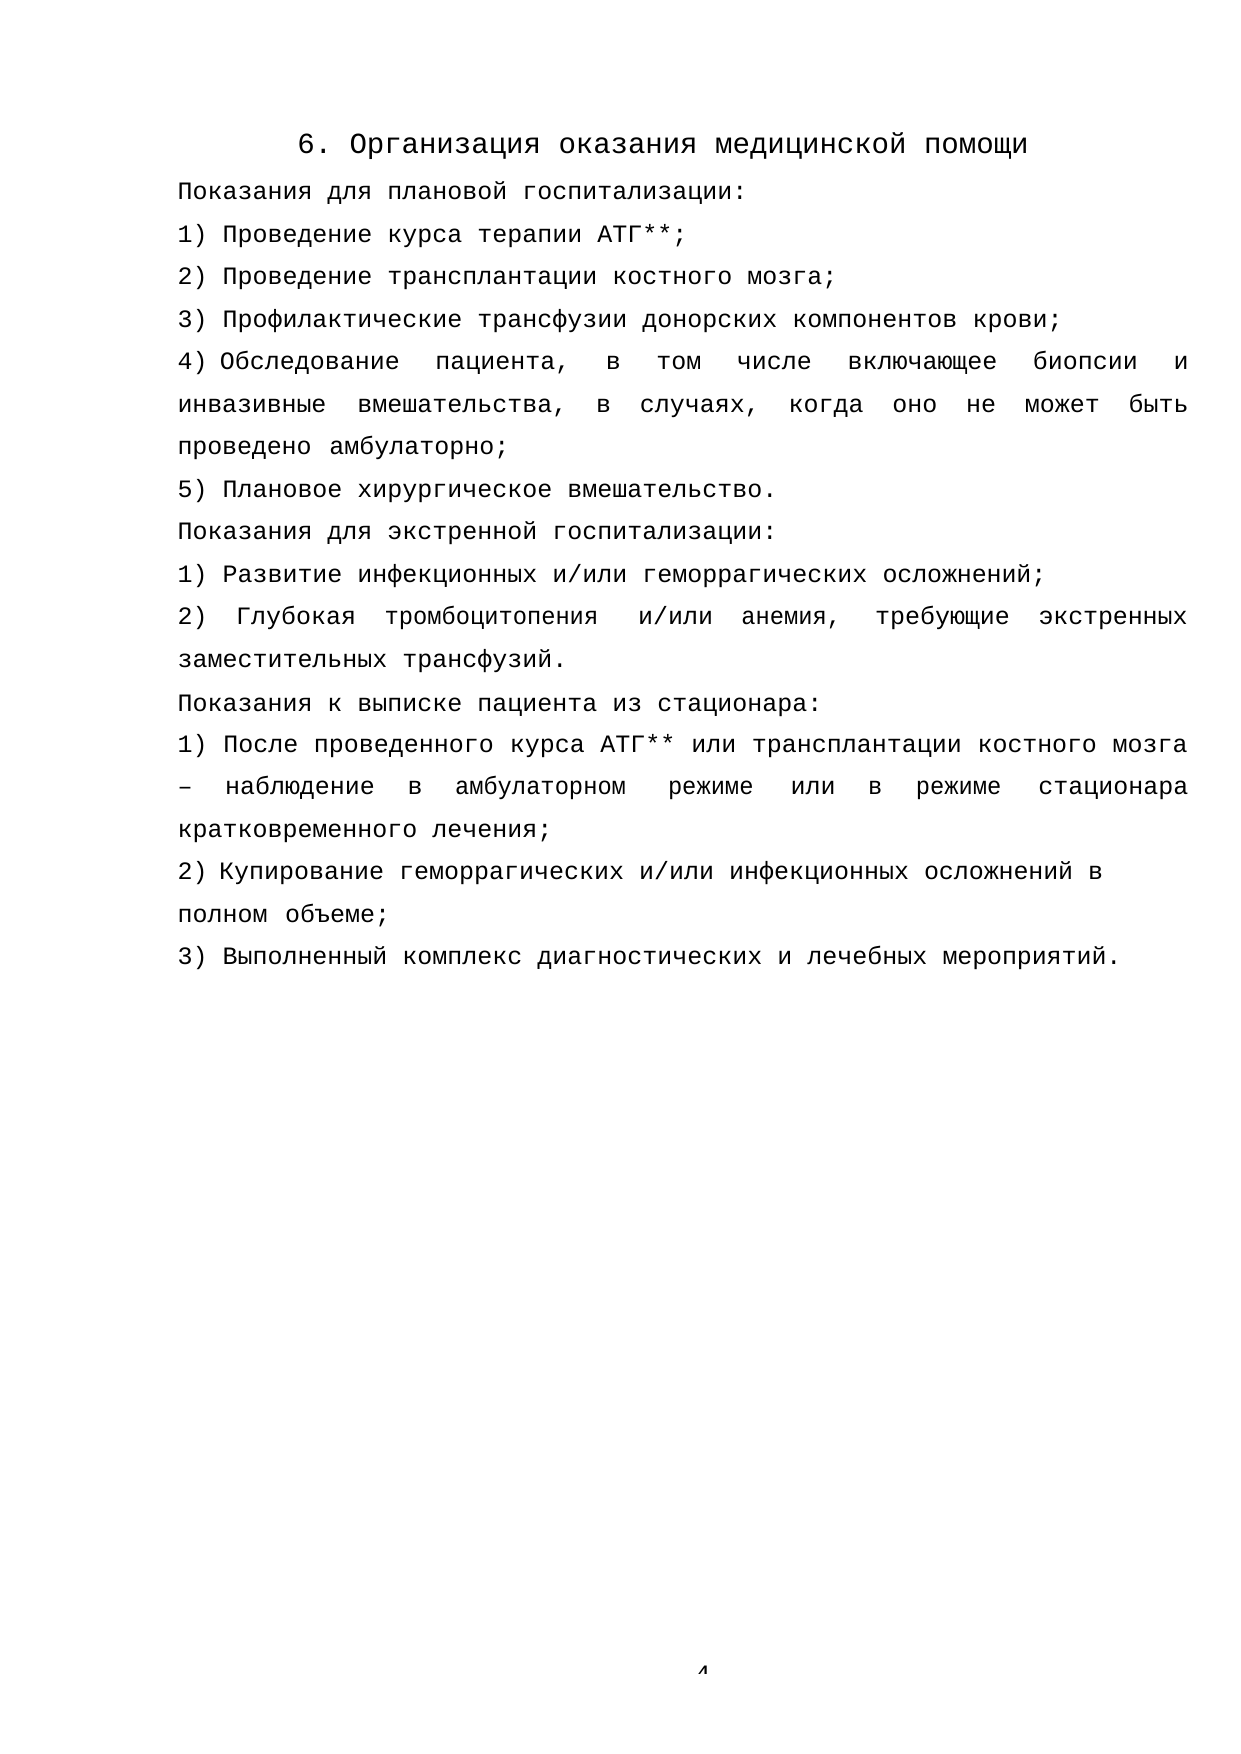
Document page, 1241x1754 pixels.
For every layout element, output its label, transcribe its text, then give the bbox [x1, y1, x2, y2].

text Показания к выписке пациента из стационара: [177, 689, 1201, 717]
list Купирование геморрагических и/или инфекционных осложнений в полном объеме; [177, 859, 1188, 929]
text Показания для экстренной госпитализации: [177, 518, 1201, 547]
list Выполненный комплекс диагностических и лечебных мероприятий. [177, 944, 1201, 972]
list Обследование пациента, в том числе включающее биопсии и инвазивные вмешательства, в случаях, когда оно не может быть проведено амбулаторно; [177, 349, 1188, 462]
subtitle Организация оказания медицинской помощи [297, 129, 1201, 162]
text Показания для плановой госпитализации: [177, 178, 1201, 207]
list Проведение курса терапии АТГ**; [177, 221, 1201, 250]
list Плановое хирургическое вмешательство. [177, 476, 1201, 505]
list Глубокая тромбоцитопения и/или анемия, требующие экстренных заместительных трансфузий. [177, 604, 1188, 675]
text – наблюдение в амбулаторном режиме или в режиме стационара кратковременного лечения; [177, 774, 1189, 844]
list После проведенного курса АТГ** или трансплантации костного мозга [177, 731, 1201, 759]
list Профилактические трансфузии донорских компонентов крови; [177, 306, 1201, 335]
list Проведение трансплантации костного мозга; [177, 264, 1201, 292]
list Развитие инфекционных и/или геморрагических осложнений; [177, 561, 1201, 590]
